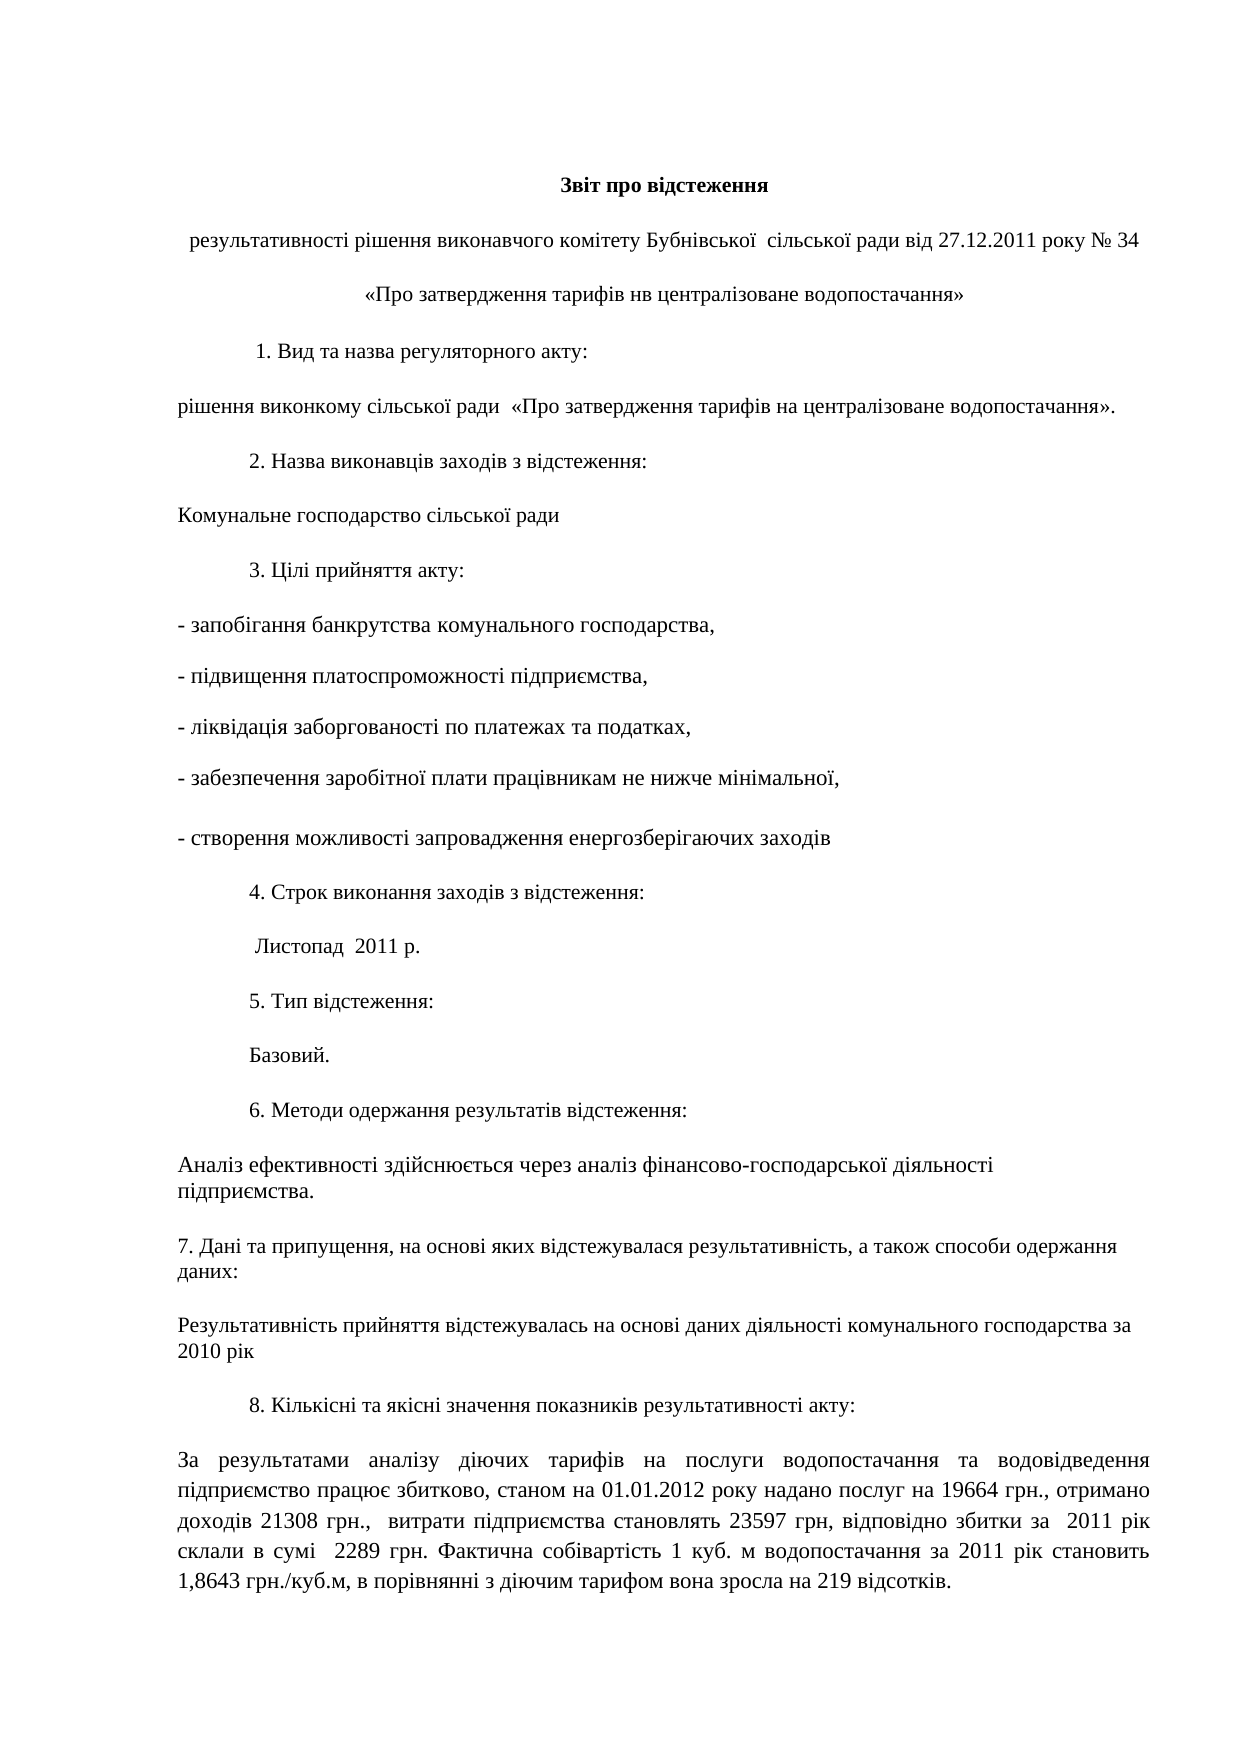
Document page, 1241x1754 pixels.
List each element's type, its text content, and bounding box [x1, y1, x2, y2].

text - ліквідація заборгованості по платежах та податках, [177, 713, 1152, 739]
text результативності рішення виконавчого комітету Бубнівської сільської ради від 27.12.2011 року № 34 [177, 227, 1152, 252]
text 1. Вид та назва регуляторного акту: [177, 336, 1152, 364]
text За результатами аналізу діючих тарифів на послуги водопостачання та водовідведення підприємство працює збитково, станом на 01.01.2012 року надано послуг на 19664 грн., отримано доходів 21308 грн., витрати підприємства становлять 23597 грн, відповідно збитки за 2011 рік склали в сумі 2289 грн. Фактична собівартість водопостачання за 2011 рік становить 1,8643 грн./куб.м, в порівнянні з діючим тарифом вона зросла на 219 відсотків. [177, 1446, 1152, 1593]
text Листопад 2011 р. [177, 933, 1152, 959]
text 7. Дані та припущення, на основі яких відстежувалася результативність, а також способи одержання даних: [177, 1233, 1152, 1283]
text 2. Назва виконавців заходів з відстеження: [177, 448, 1152, 473]
text Базовий. [177, 1042, 1152, 1067]
text 5. Тип відстеження: [177, 988, 1152, 1013]
text 6. Методи одержання результатів відстеження: [177, 1097, 1152, 1122]
text рішення виконкому сільської ради «Про затвердження тарифів на централізоване водопостачання». [177, 393, 1152, 419]
text Результативність прийняття відстежувалась на основі даних діяльності комунального господарства за 2010 рік [177, 1312, 1152, 1363]
text 3. Цілі прийняття акту: [177, 557, 1152, 582]
text - забезпечення заробітної плати працівникам не нижче мінімальної, [177, 764, 1152, 791]
text Комунальне господарство сільської ради [177, 502, 1152, 527]
text 4. Строк виконання заходів з відстеження: [177, 879, 1152, 904]
text - запобігання банкрутства комунального господарства, [177, 611, 1152, 637]
text Аналіз ефективності здійснюється через аналіз фінансово-господарської діяльності підприємства. [177, 1151, 1152, 1204]
text «Про затвердження тарифів нв централізоване водопостачання» [177, 281, 1152, 306]
text Звіт про відстеження [177, 172, 1152, 198]
text - створення можливості запровадження енергозберігаючих заходів [177, 823, 1152, 850]
text 8. Кількісні та якісні значення показників результативності акту: [177, 1392, 1152, 1417]
text - підвищення платоспроможності підприємства, [177, 662, 1152, 688]
